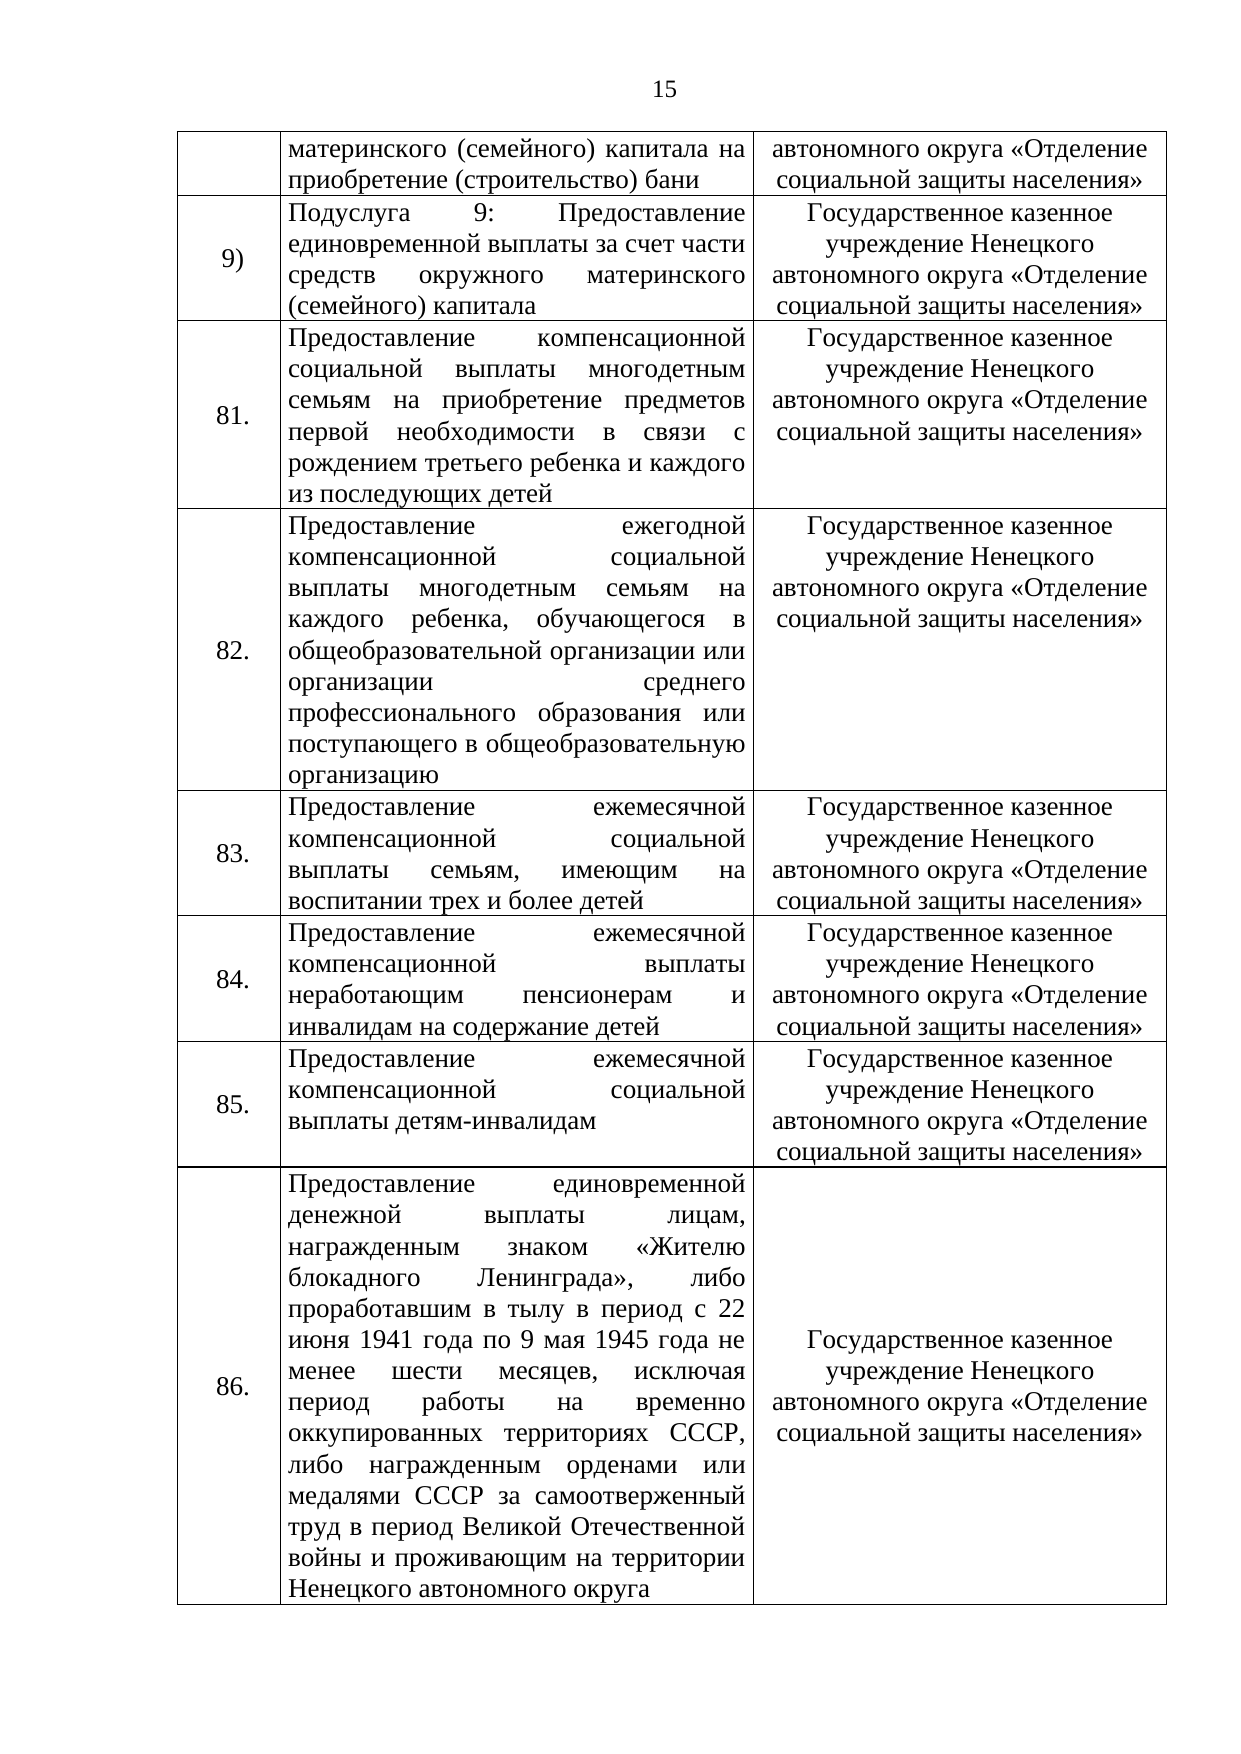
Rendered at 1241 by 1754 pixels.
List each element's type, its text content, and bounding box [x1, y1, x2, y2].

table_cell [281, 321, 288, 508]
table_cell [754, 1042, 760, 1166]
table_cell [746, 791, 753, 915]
table_cell 8) [178, 132, 280, 194]
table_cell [754, 509, 1166, 789]
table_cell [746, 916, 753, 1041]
table_cell Предоставление ежемесячной компенсационной социальной выплаты детям-инвалидам [281, 1042, 753, 1166]
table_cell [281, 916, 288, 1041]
table_cell 9) [178, 196, 280, 320]
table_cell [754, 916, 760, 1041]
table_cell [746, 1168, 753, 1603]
table_cell 86. [178, 1168, 280, 1603]
table_cell 84. [178, 916, 280, 1041]
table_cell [754, 1168, 1166, 1603]
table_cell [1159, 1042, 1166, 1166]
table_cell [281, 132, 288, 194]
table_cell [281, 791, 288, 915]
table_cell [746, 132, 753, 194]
table_cell 85. [178, 1042, 280, 1166]
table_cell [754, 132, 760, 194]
table_cell 81. [178, 321, 280, 508]
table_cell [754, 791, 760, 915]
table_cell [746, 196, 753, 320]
table_cell 83. [178, 791, 280, 915]
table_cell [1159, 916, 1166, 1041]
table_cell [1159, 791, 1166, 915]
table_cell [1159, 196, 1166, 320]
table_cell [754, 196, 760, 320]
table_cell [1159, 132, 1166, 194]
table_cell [754, 321, 1166, 508]
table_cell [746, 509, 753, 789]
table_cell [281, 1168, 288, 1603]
table_cell 82. [178, 509, 280, 789]
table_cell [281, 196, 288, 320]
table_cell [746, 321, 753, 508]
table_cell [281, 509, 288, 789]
